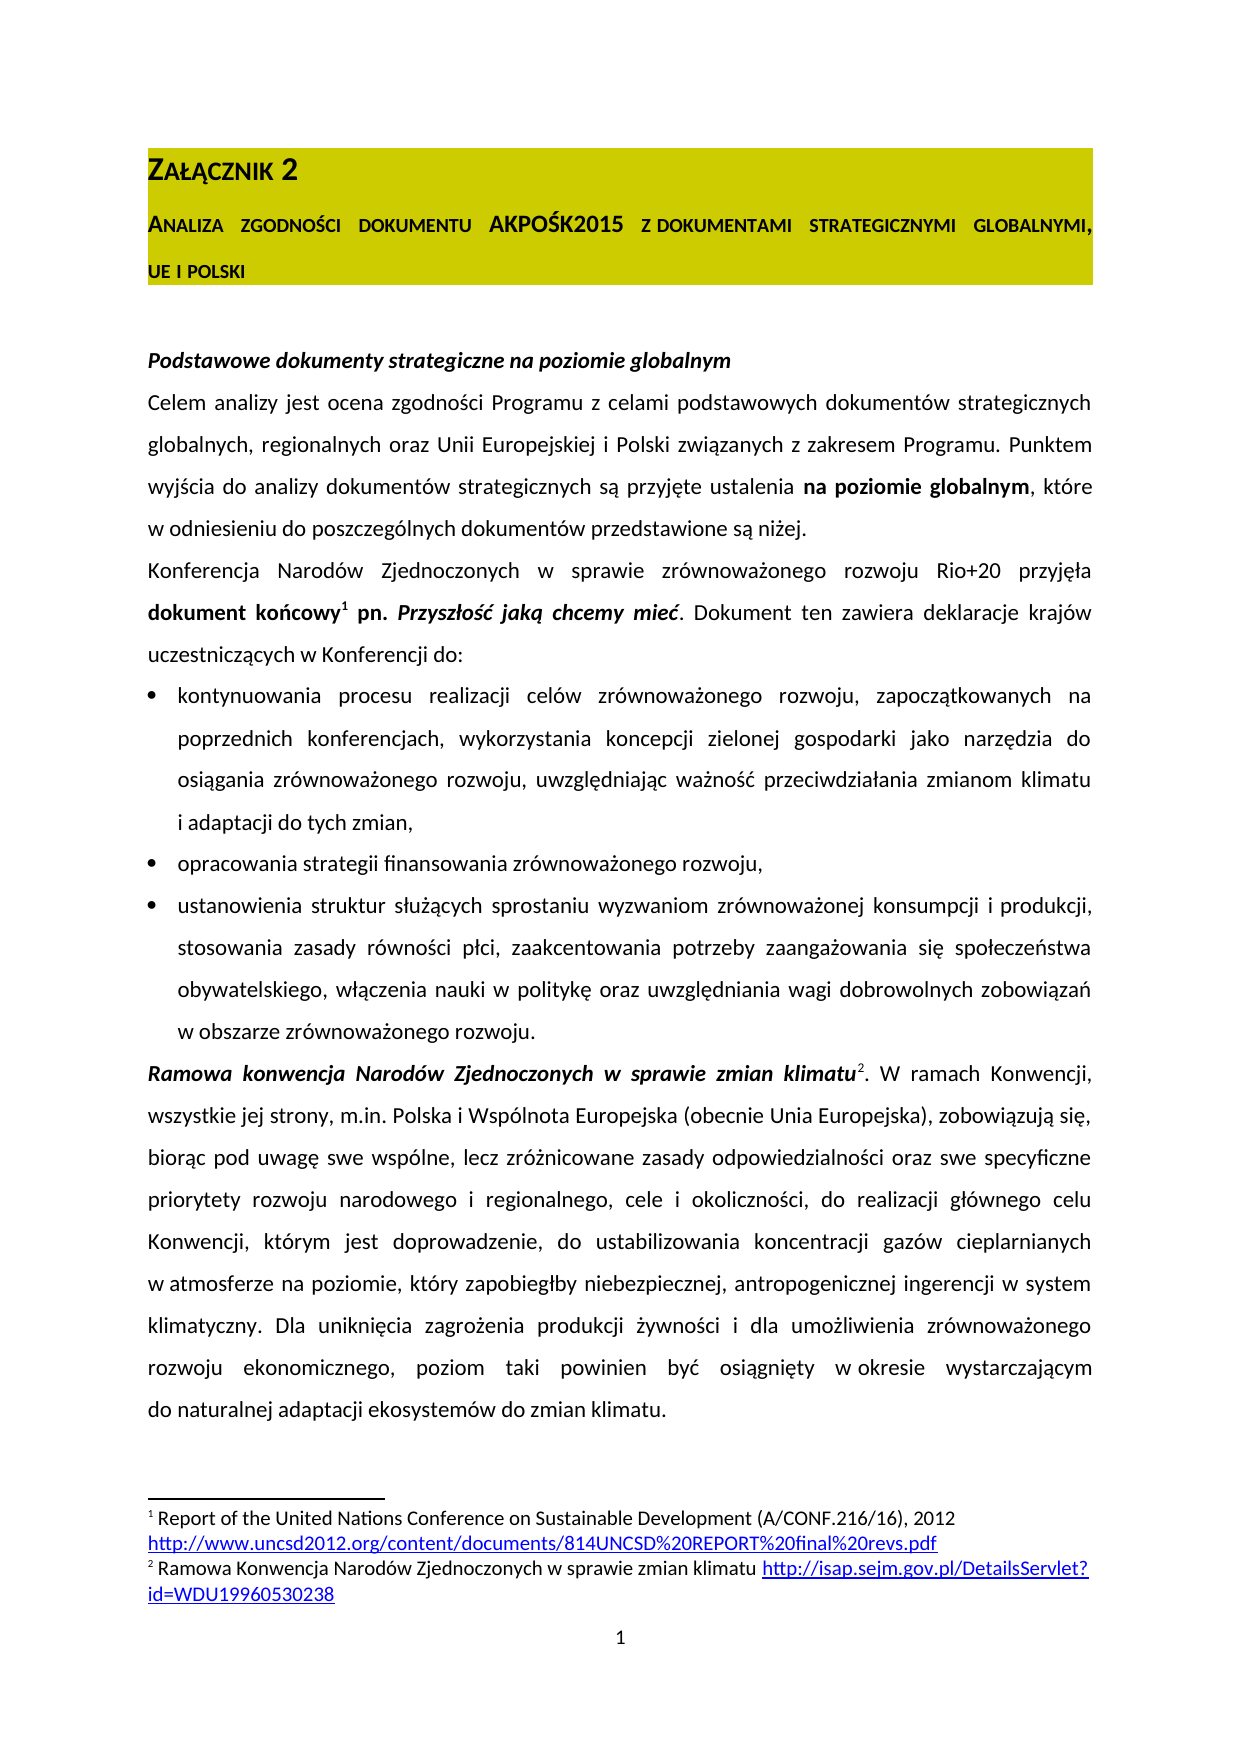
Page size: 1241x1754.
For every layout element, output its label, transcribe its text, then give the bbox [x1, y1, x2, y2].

text Analiza zgodności dokumentu AKPOŚK2015 z dokumentami strategicznymi globalnymi, ue i polski [148, 209, 1093, 285]
text Ramowa konwencja Narodów Zjednoczonych w sprawie zmian klimatu. W ramach Konwencji, wszystkie jej strony, m.in. Polska i Wspólnota Europejska (obecnie Unia Europejska), zobowiązują się, biorąc pod uwagę swe wspólne, lecz zróżnicowane zasady odpowiedzialności oraz swe specyficzne priorytety rozwoju narodowego i regionalnego, cele i okoliczności, do realizacji głównego celu Konwencji, którym jest doprowadzenie, do ustabilizowania koncentracji gazów cieplarnianych w atmosferze na poziomie, który zapobiegłby niebezpiecznej, antropogenicznej ingerencji w system klimatyczny. Dla uniknięcia zagrożenia produkcji żywności i dla umożliwienia zrównoważonego rozwoju ekonomicznego, poziom taki powinien być osiągnięty w okresie wystarczającym do naturalnej adaptacji ekosystemów do zmian klimatu. [148, 1059, 1093, 1423]
text Załącznik 2 [148, 148, 1093, 188]
list kontynuowania procesu realizacji celów zrównoważonego rozwoju, zapoczątkowanych na poprzednich konferencjach, wykorzystania koncepcji zielonej gospodarki jako narzędzia do osiągania zrównoważonego rozwoju, uwzględniając ważność przeciwdziałania zmianom klimatu i adaptacji do tych zmian, [148, 682, 1093, 836]
text Celem analizy jest ocena zgodności Programu z celami podstawowych dokumentów strategicznych globalnych, regionalnych oraz Unii Europejskiej i Polski związanych z zakresem Programu. Punktem wyjścia do analizy dokumentów strategicznych są przyjęte ustalenia na poziomie globalnym, które w odniesieniu do poszczególnych dokumentów przedstawione są niżej. [148, 388, 1093, 542]
list ustanowienia struktur służących sprostaniu wyzwaniom zrównoważonej konsumpcji i produkcji, stosowania zasady równości płci, zaakcentowania potrzeby zaangażowania się społeczeństwa obywatelskiego, włączenia nauki w politykę oraz uwzględniania wagi dobrowolnych zobowiązań w obszarze zrównoważonego rozwoju. [148, 892, 1093, 1046]
text Konferencja Narodów Zjednoczonych w sprawie zrównoważonego rozwoju Rio+20 przyjęła dokument końcowy pn. Przyszłość jaką chcemy mieć. Dokument ten zawiera deklaracje krajów uczestniczących w Konferencji do: [148, 556, 1093, 668]
list opracowania strategii finansowania zrównoważonego rozwoju, [148, 849, 1093, 878]
text Podstawowe dokumenty strategiczne na poziomie globalnym [148, 346, 1093, 374]
